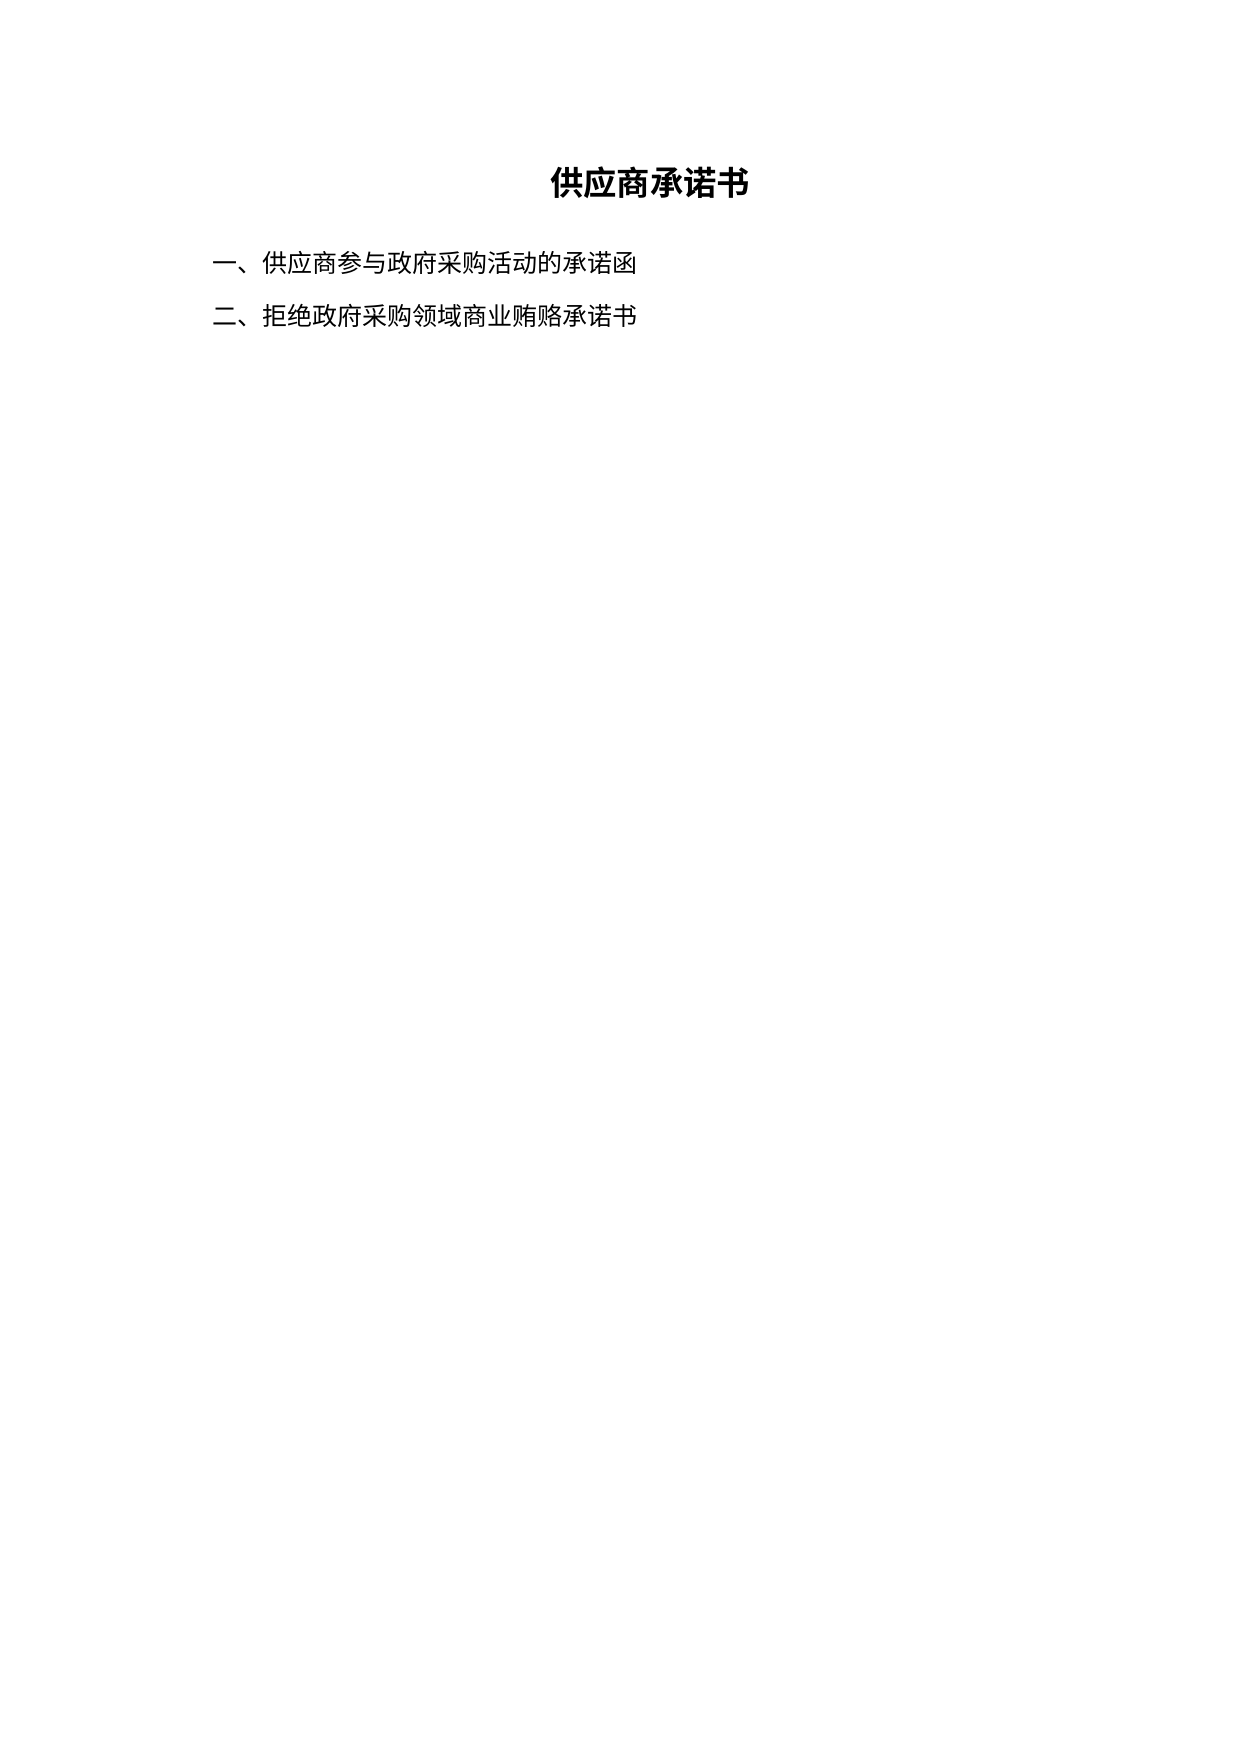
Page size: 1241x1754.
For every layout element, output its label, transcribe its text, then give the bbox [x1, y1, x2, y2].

text 供应商承诺书 [213, 153, 1087, 206]
text 二、拒绝政府采购领域商业贿赂承诺书 [213, 283, 1087, 335]
text 一、供应商参与政府采购活动的承诺函 [213, 231, 1087, 283]
